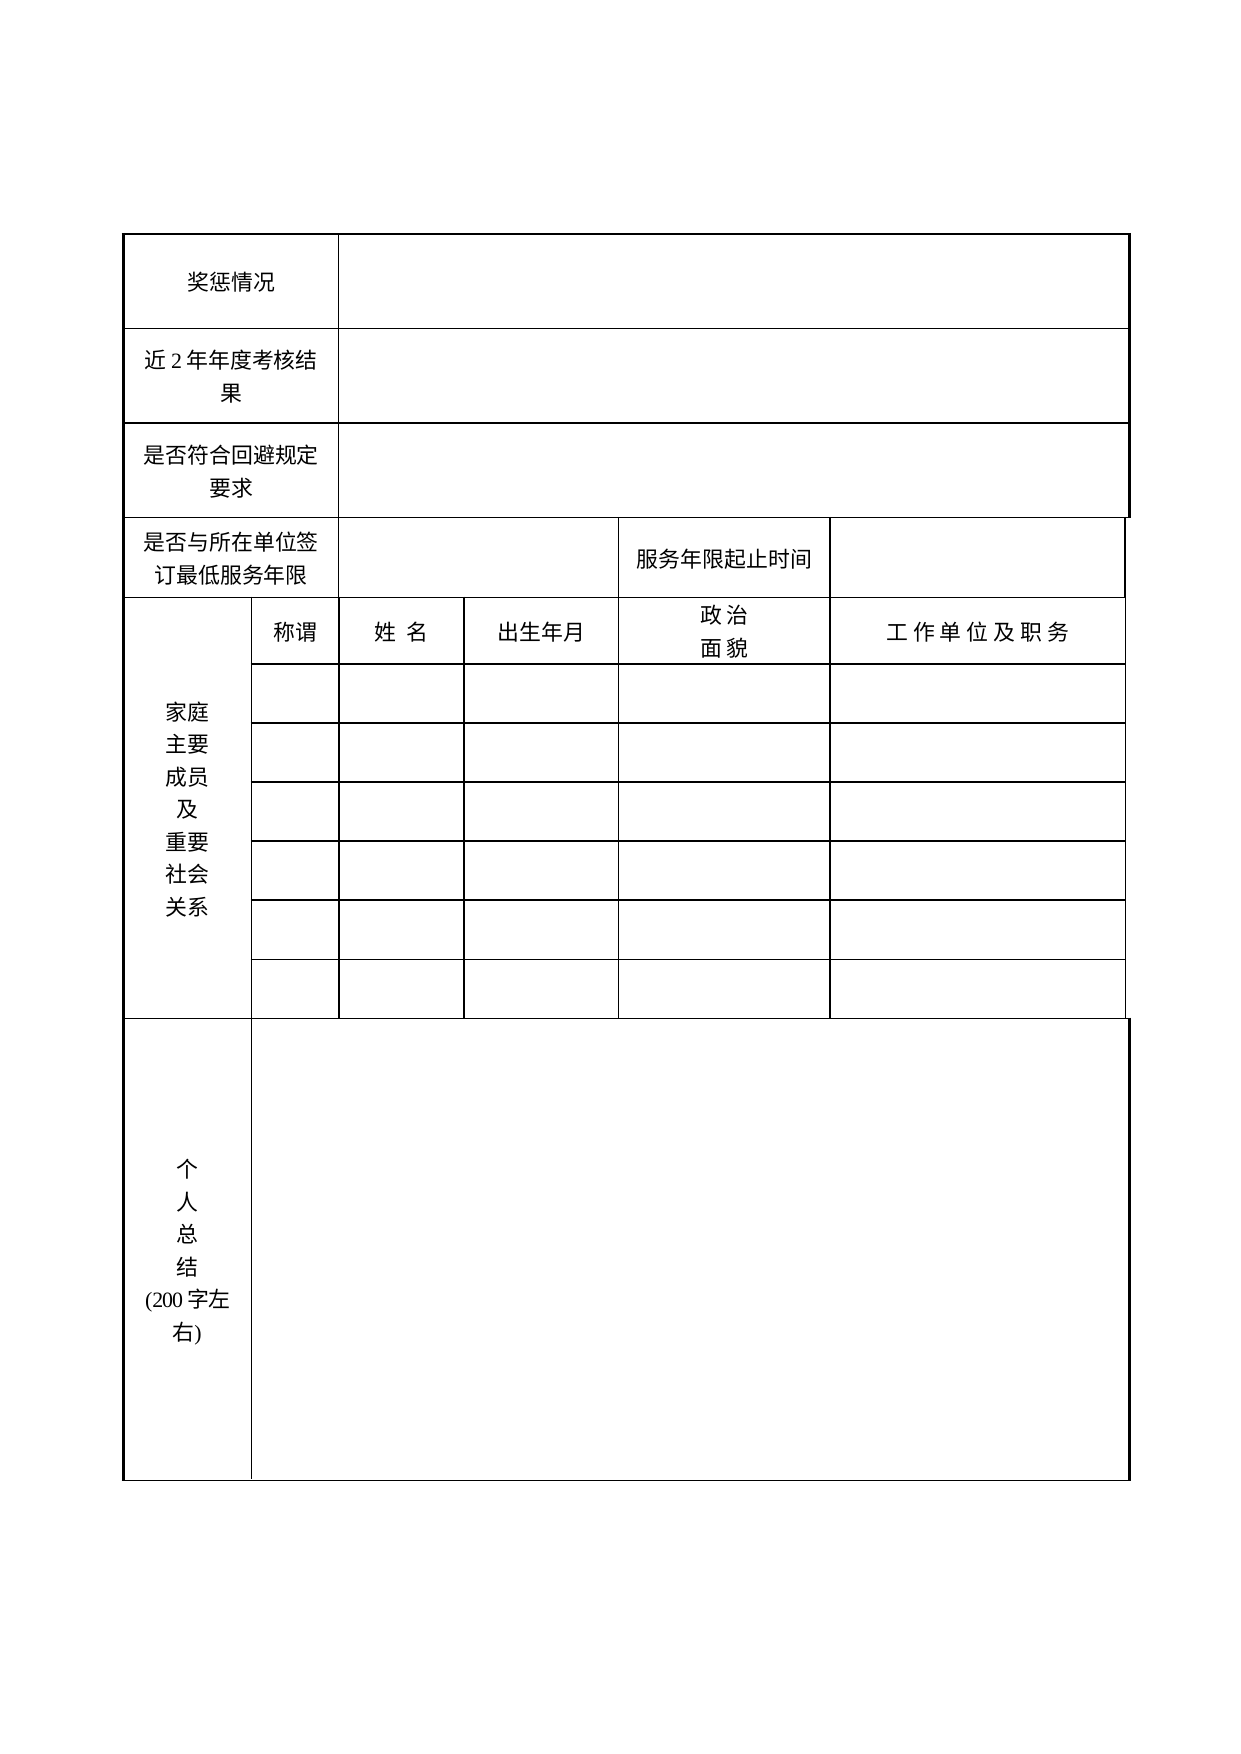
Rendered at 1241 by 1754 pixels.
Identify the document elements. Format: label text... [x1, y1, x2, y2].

table_cell [252, 960, 338, 1017]
table_cell [252, 1019, 1128, 1479]
table_cell 姓 名 [340, 598, 463, 663]
table_cell [252, 783, 338, 840]
table_cell [619, 960, 829, 1017]
table_cell [252, 842, 338, 899]
table_cell [465, 724, 618, 781]
table_cell [831, 724, 1125, 781]
table_cell [339, 518, 618, 597]
table_cell [252, 901, 338, 958]
table_cell [619, 842, 829, 899]
table_cell [465, 960, 618, 1017]
table_cell 个 人 总 结 (200字左右) [125, 1019, 251, 1479]
table_cell [465, 665, 618, 722]
table_cell 近2年年度考核结果 [125, 329, 338, 422]
table_cell [465, 842, 618, 899]
table_cell [465, 783, 618, 840]
table_cell [340, 901, 463, 958]
table_cell [340, 842, 463, 899]
table_cell [339, 424, 1128, 517]
table_cell [619, 901, 829, 958]
table_cell [340, 724, 463, 781]
table_cell [340, 960, 463, 1017]
table_header 奖惩情况 [125, 235, 338, 327]
table_cell 服务年限起止时间 [619, 518, 829, 597]
table_cell [339, 329, 1128, 422]
table_cell 是否与所在单位签订最低服务年限 [125, 518, 338, 597]
table_cell 工 作 单 位 及 职 务 [831, 598, 1125, 663]
table_cell 出生年月 [465, 598, 618, 663]
table_cell 政 治 面 貌 [619, 598, 829, 663]
table_header [339, 235, 1128, 327]
table_cell [619, 783, 829, 840]
table_cell [252, 665, 338, 722]
table_cell 家庭 主要 成员 及 重要 社会 关系 [125, 598, 251, 1017]
table_cell [831, 960, 1125, 1017]
table_cell [619, 724, 829, 781]
table_cell [619, 665, 829, 722]
table_cell [831, 783, 1125, 840]
table_cell [340, 783, 463, 840]
table_cell [831, 842, 1125, 899]
table_cell [340, 665, 463, 722]
table_cell [252, 724, 338, 781]
table_cell 称谓 [252, 598, 338, 663]
table_cell 是否符合回避规定要求 [125, 424, 338, 517]
table_cell [465, 901, 618, 958]
table_cell [831, 665, 1125, 722]
table_cell [831, 518, 1124, 597]
table_cell [831, 901, 1125, 958]
